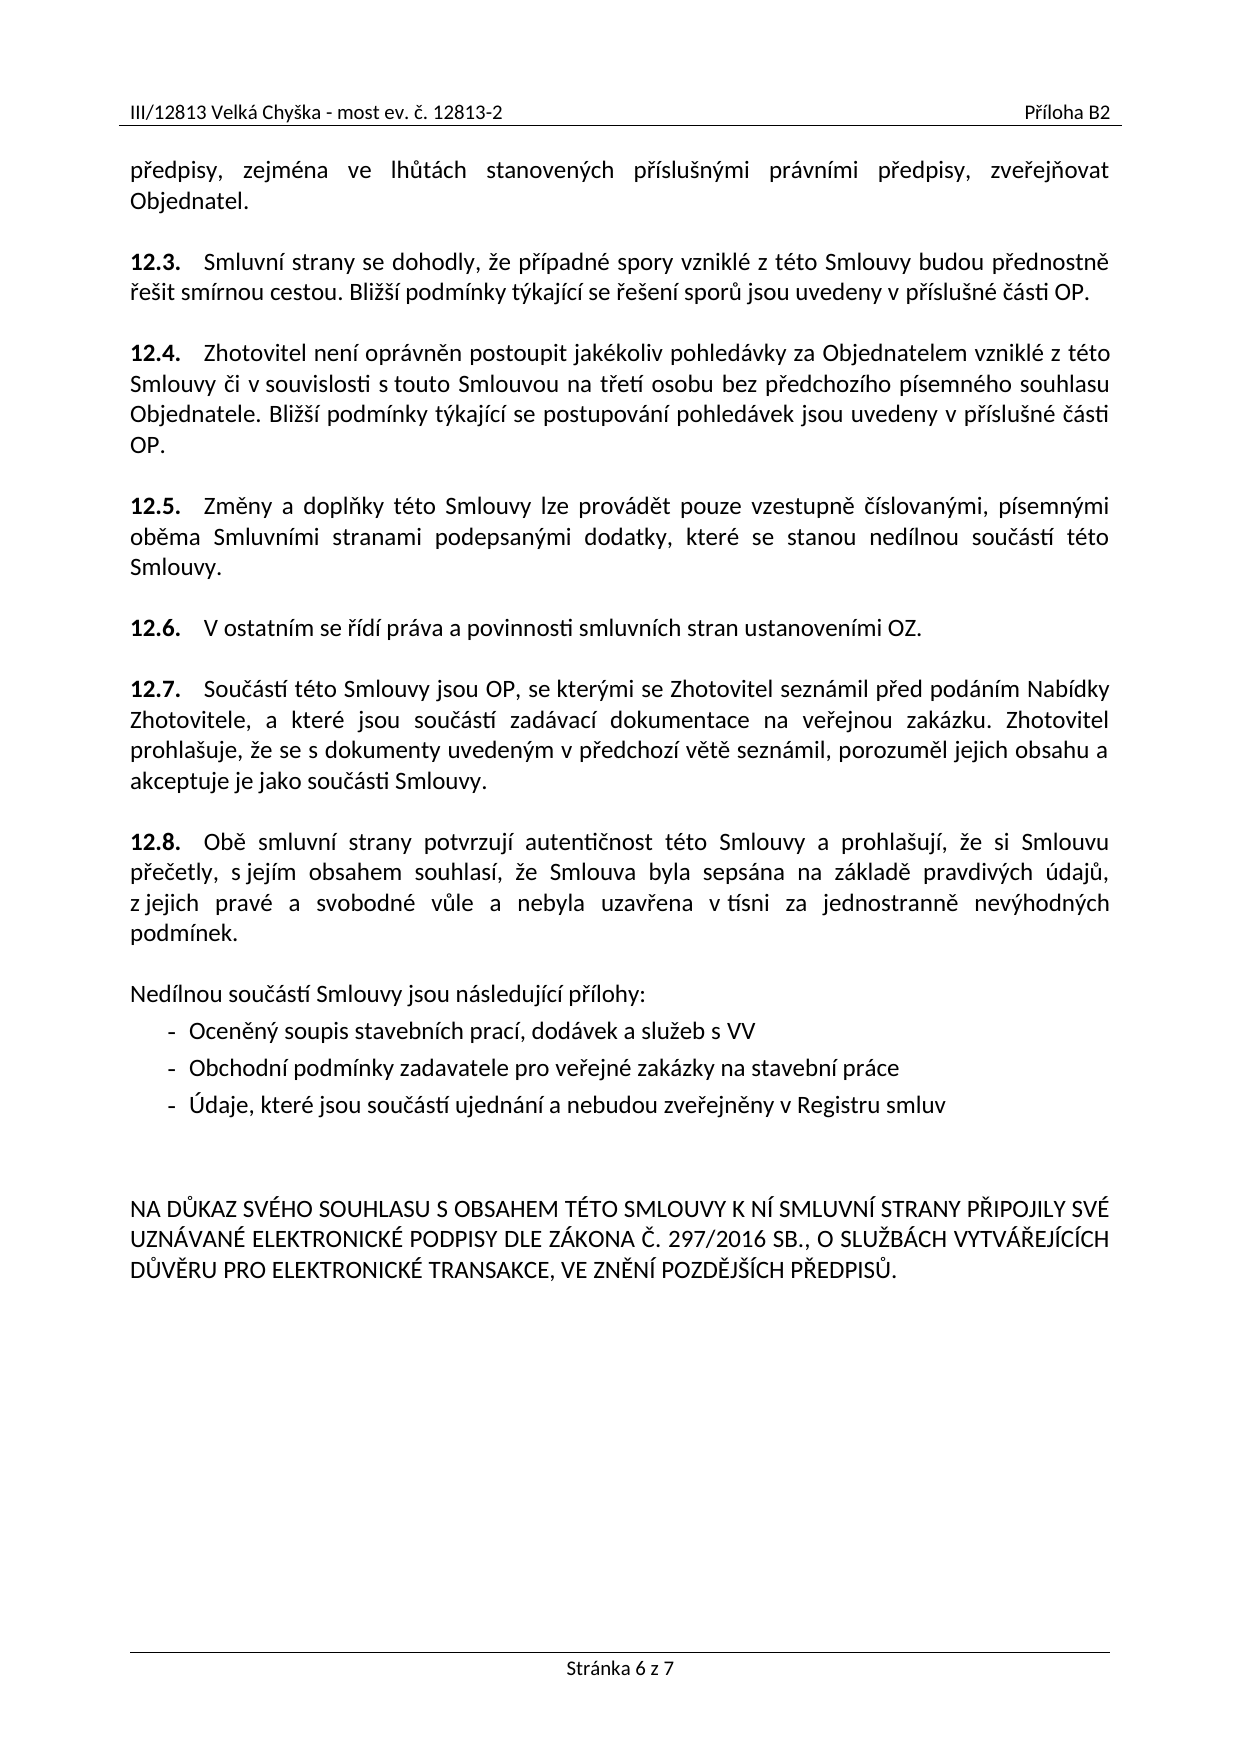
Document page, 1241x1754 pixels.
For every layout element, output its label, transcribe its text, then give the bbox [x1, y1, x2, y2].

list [130, 154, 1110, 216]
list Údaje, které jsou součástí ujednání a nebudou zveřejněny v Registru smluv [167, 1089, 1110, 1119]
text NA DŮKAZ SVÉHO SOUHLASU S OBSAHEM TÉTO smlouvy K NÍ SMLUVNÍ STRANY PŘIPOJILY SVÉ UZNÁVANÉ ELEKTRONICKÉ PODPISY DLE ZÁKONA Č. 297/2016 SB., O SLUŽBÁCH VYTVÁŘEJÍCÍCH DŮVĚRU PRO ELEKTRONICKÉ TRANSAKCE, VE ZNĚNÍ POZDĚJŠÍCH PŘEDPISŮ. [130, 1193, 1110, 1284]
list Oceněný soupis stavebních prací, dodávek a služeb s VV [167, 1015, 1110, 1046]
list Smluvní strany se dohodly, že případné spory vzniklé z této Smlouvy budou přednostně řešit smírnou cestou. Bližší podmínky týkající se řešení sporů jsou uvedeny v příslušné části OP. [130, 246, 1110, 307]
list Obě smluvní strany potvrzují autentičnost této Smlouvy a prohlašují, že si Smlouvu přečetly, s jejím obsahem souhlasí, že Smlouva byla sepsána na základě pravdivých údajů, z jejich pravé a svobodné vůle a nebyla uzavřena v tísni za jednostranně nevýhodných podmínek. [130, 826, 1110, 948]
list Změny a doplňky této Smlouvy lze provádět pouze vzestupně číslovanými, písemnými oběma Smluvními stranami podepsanými dodatky, které se stanou nedílnou součástí této Smlouvy. [130, 490, 1110, 582]
list Obchodní podmínky zadavatele pro veřejné zakázky na stavební práce [167, 1052, 1110, 1083]
text Nedílnou součástí Smlouvy jsou následující přílohy: [130, 978, 1110, 1009]
list V ostatním se řídí práva a povinnosti smluvních stran ustanoveními OZ. [130, 612, 1110, 643]
list Součástí této Smlouvy jsou OP, se kterými se Zhotovitel seznámil před podáním Nabídky Zhotovitele, a které jsou součástí zadávací dokumentace na veřejnou zakázku. Zhotovitel prohlašuje, že se s dokumenty uvedeným v předchozí větě seznámil, porozuměl jejich obsahu a akceptuje je jako součásti Smlouvy. [130, 673, 1110, 795]
list Zhotovitel není oprávněn postoupit jakékoliv pohledávky za Objednatelem vzniklé z této Smlouvy či v souvislosti s touto Smlouvou na třetí osobu bez předchozího písemného souhlasu Objednatele. Bližší podmínky týkající se postupování pohledávek jsou uvedeny v příslušné části OP. [130, 338, 1110, 460]
